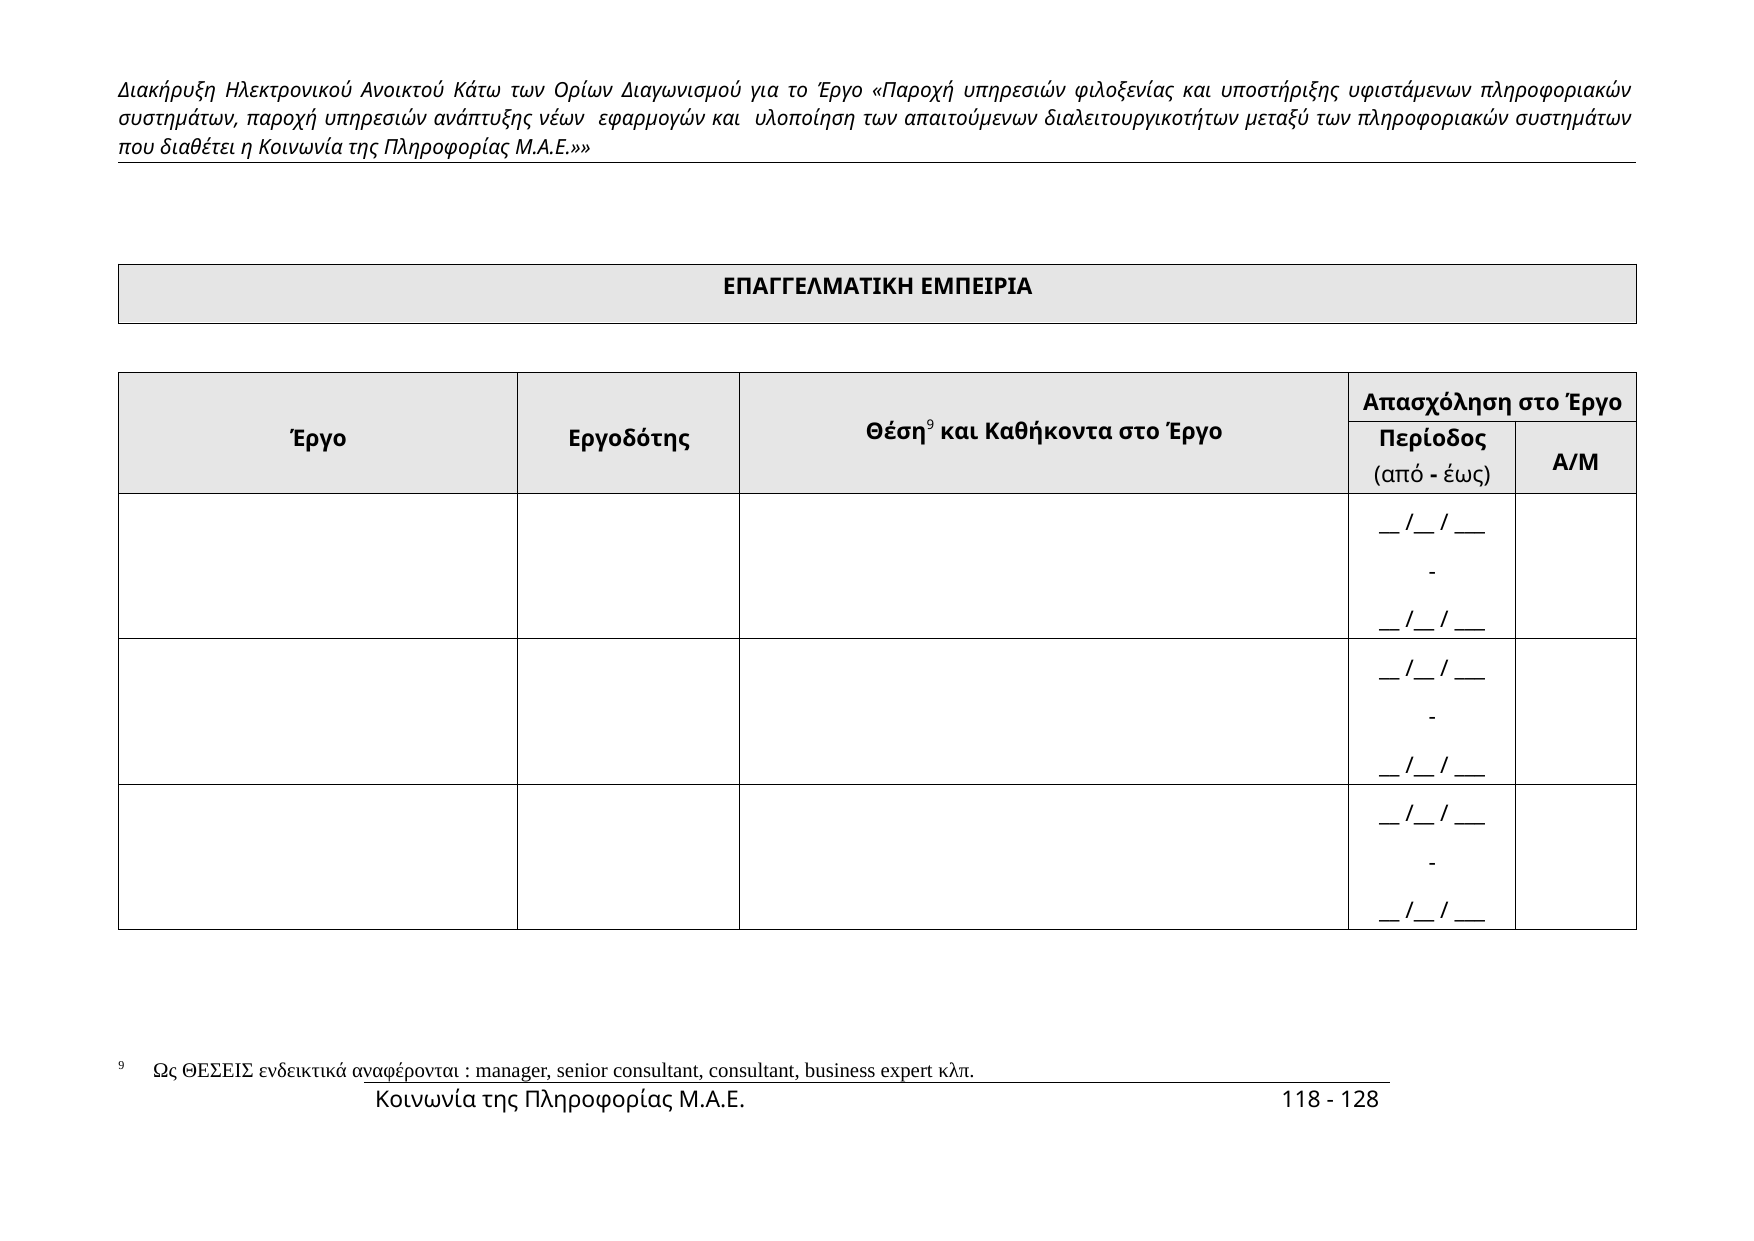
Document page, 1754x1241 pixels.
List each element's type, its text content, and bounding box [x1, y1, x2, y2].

table_cell [518, 494, 739, 638]
table_cell Περίοδος (από - έως) [1349, 422, 1515, 493]
table_cell [119, 639, 517, 784]
table_cell [119, 785, 517, 929]
table_cell [518, 639, 739, 784]
table_cell [518, 785, 739, 929]
table_cell [1516, 494, 1636, 638]
table_cell Α/Μ [1516, 422, 1636, 493]
table_header ΕΠΑΓΓΕΛΜΑΤΙΚΗ ΕΜΠΕΙΡΙΑ [119, 265, 1636, 322]
table_header Θέση και Καθήκοντα στο Έργο [740, 373, 1348, 493]
table_cell [740, 639, 1348, 784]
table_cell __ /__ / ___ - __ /__ / ___ [1349, 639, 1515, 784]
table_header Απασχόληση στο Έργο [1349, 373, 1636, 421]
table_header Έργο [119, 373, 517, 493]
table_cell __ /__ / ___ - __ /__ / ___ [1349, 494, 1515, 638]
table_cell [740, 785, 1348, 929]
table_cell [1516, 639, 1636, 784]
table_cell [119, 494, 517, 638]
table_cell __ /__ / ___ - __ /__ / ___ [1349, 785, 1515, 929]
table_cell [1516, 785, 1636, 929]
table_header Εργοδότης [518, 373, 739, 493]
table_cell [740, 494, 1348, 638]
